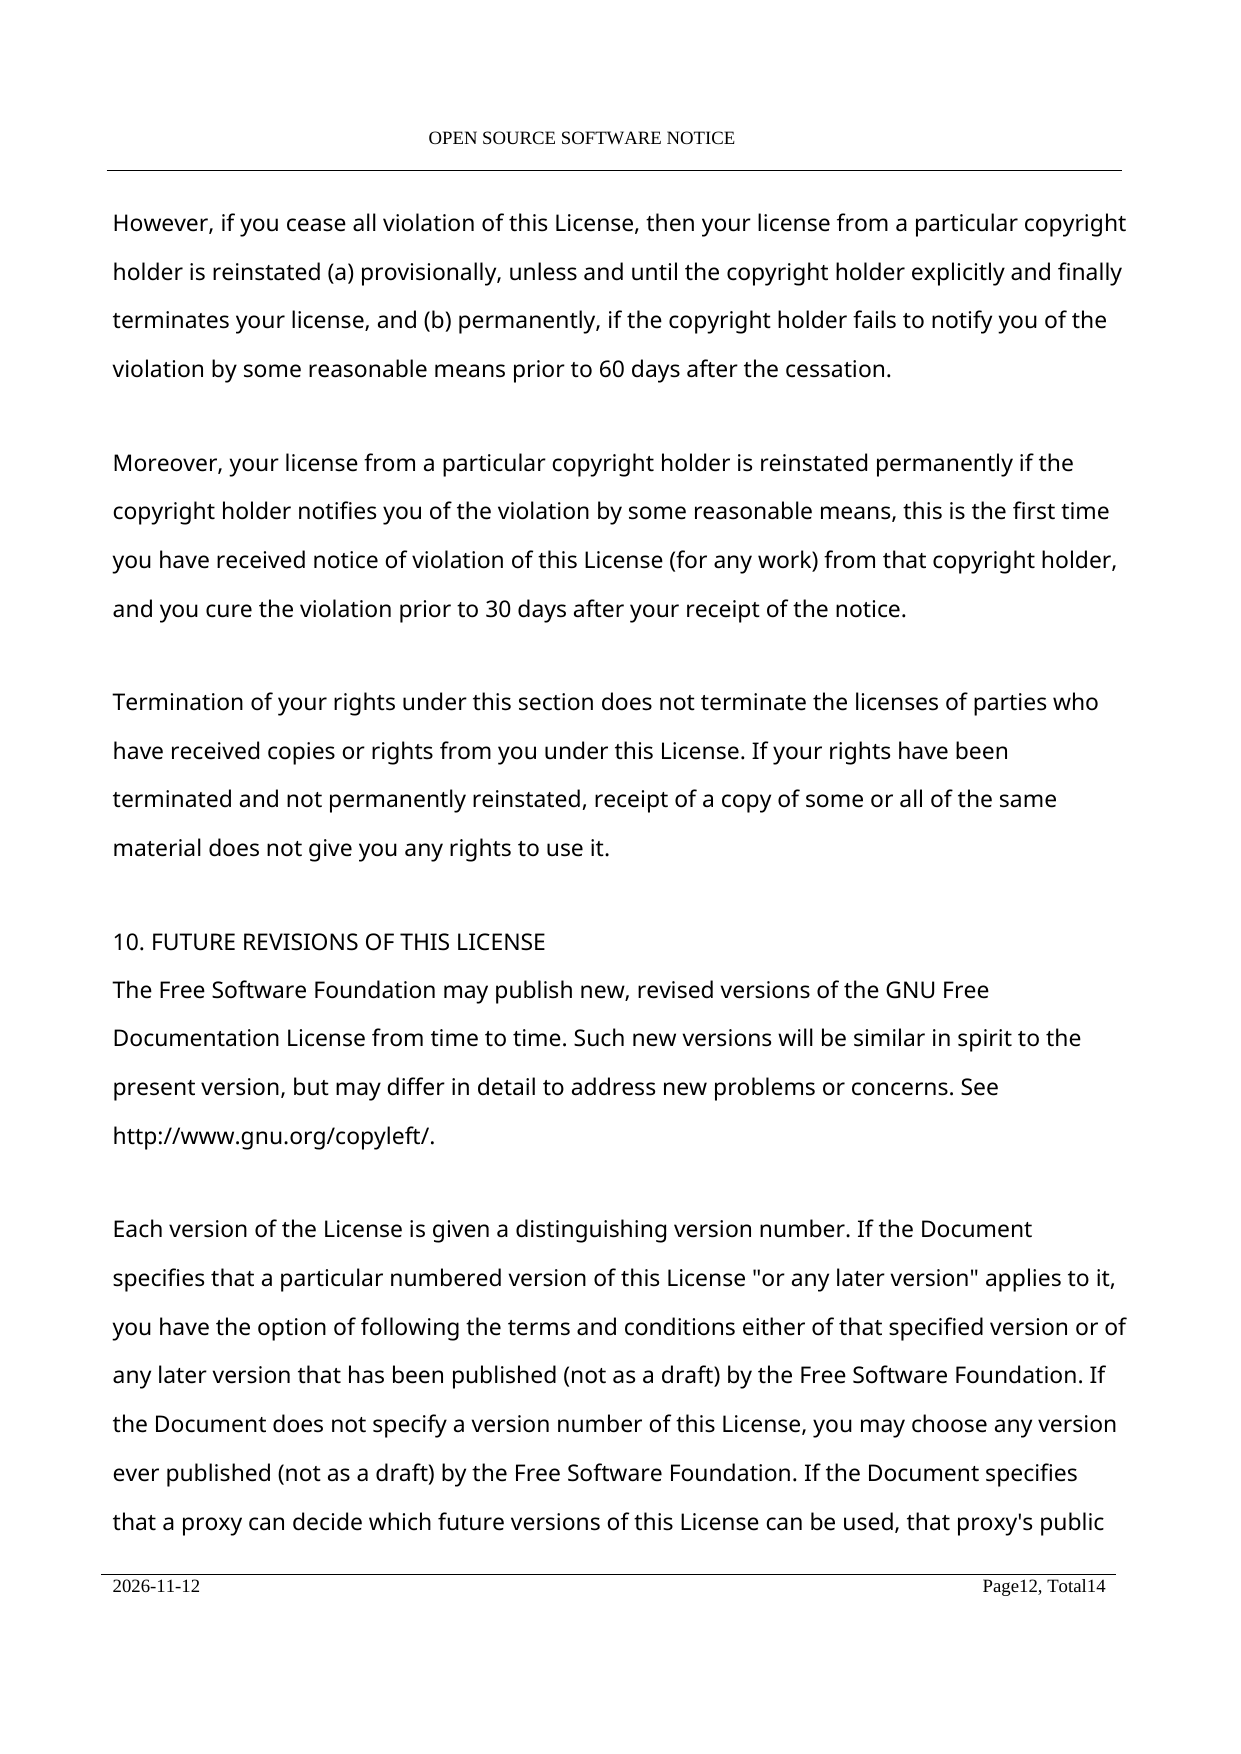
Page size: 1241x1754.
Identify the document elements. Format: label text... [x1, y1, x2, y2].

text Moreover, your license from a particular copyright holder is reinstated permanently if the copyright holder notifies you of the violation by some reasonable means, this is the first time you have received notice of violation of this License (for any work) from that copyright holder, and you cure the violation prior to 30 days after your receipt of the notice. [112, 446, 1128, 624]
text The Free Software Foundation may publish new, revised versions of the GNU Free Documentation License from time to time. Such new versions will be similar in spirit to the present version, but may differ in detail to address new problems or concerns. See http://www.gnu.org/copyleft/. [112, 973, 1128, 1152]
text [112, 1212, 1128, 1537]
text 10. FUTURE REVISIONS OF THIS LICENSE [112, 925, 1128, 957]
text Termination of your rights under this section does not terminate the licenses of parties who have received copies or rights from you under this License. If your rights have been terminated and not permanently reinstated, receipt of a copy of some or all of the same material does not give you any rights to use it. [112, 685, 1128, 864]
text However, if you cease all violation of this License, then your license from a particular copyright holder is reinstated (a) provisionally, unless and until the copyright holder explicitly and finally terminates your license, and (b) permanently, if the copyright holder fails to notify you of the violation by some reasonable means prior to 60 days after the cessation. [112, 206, 1128, 385]
